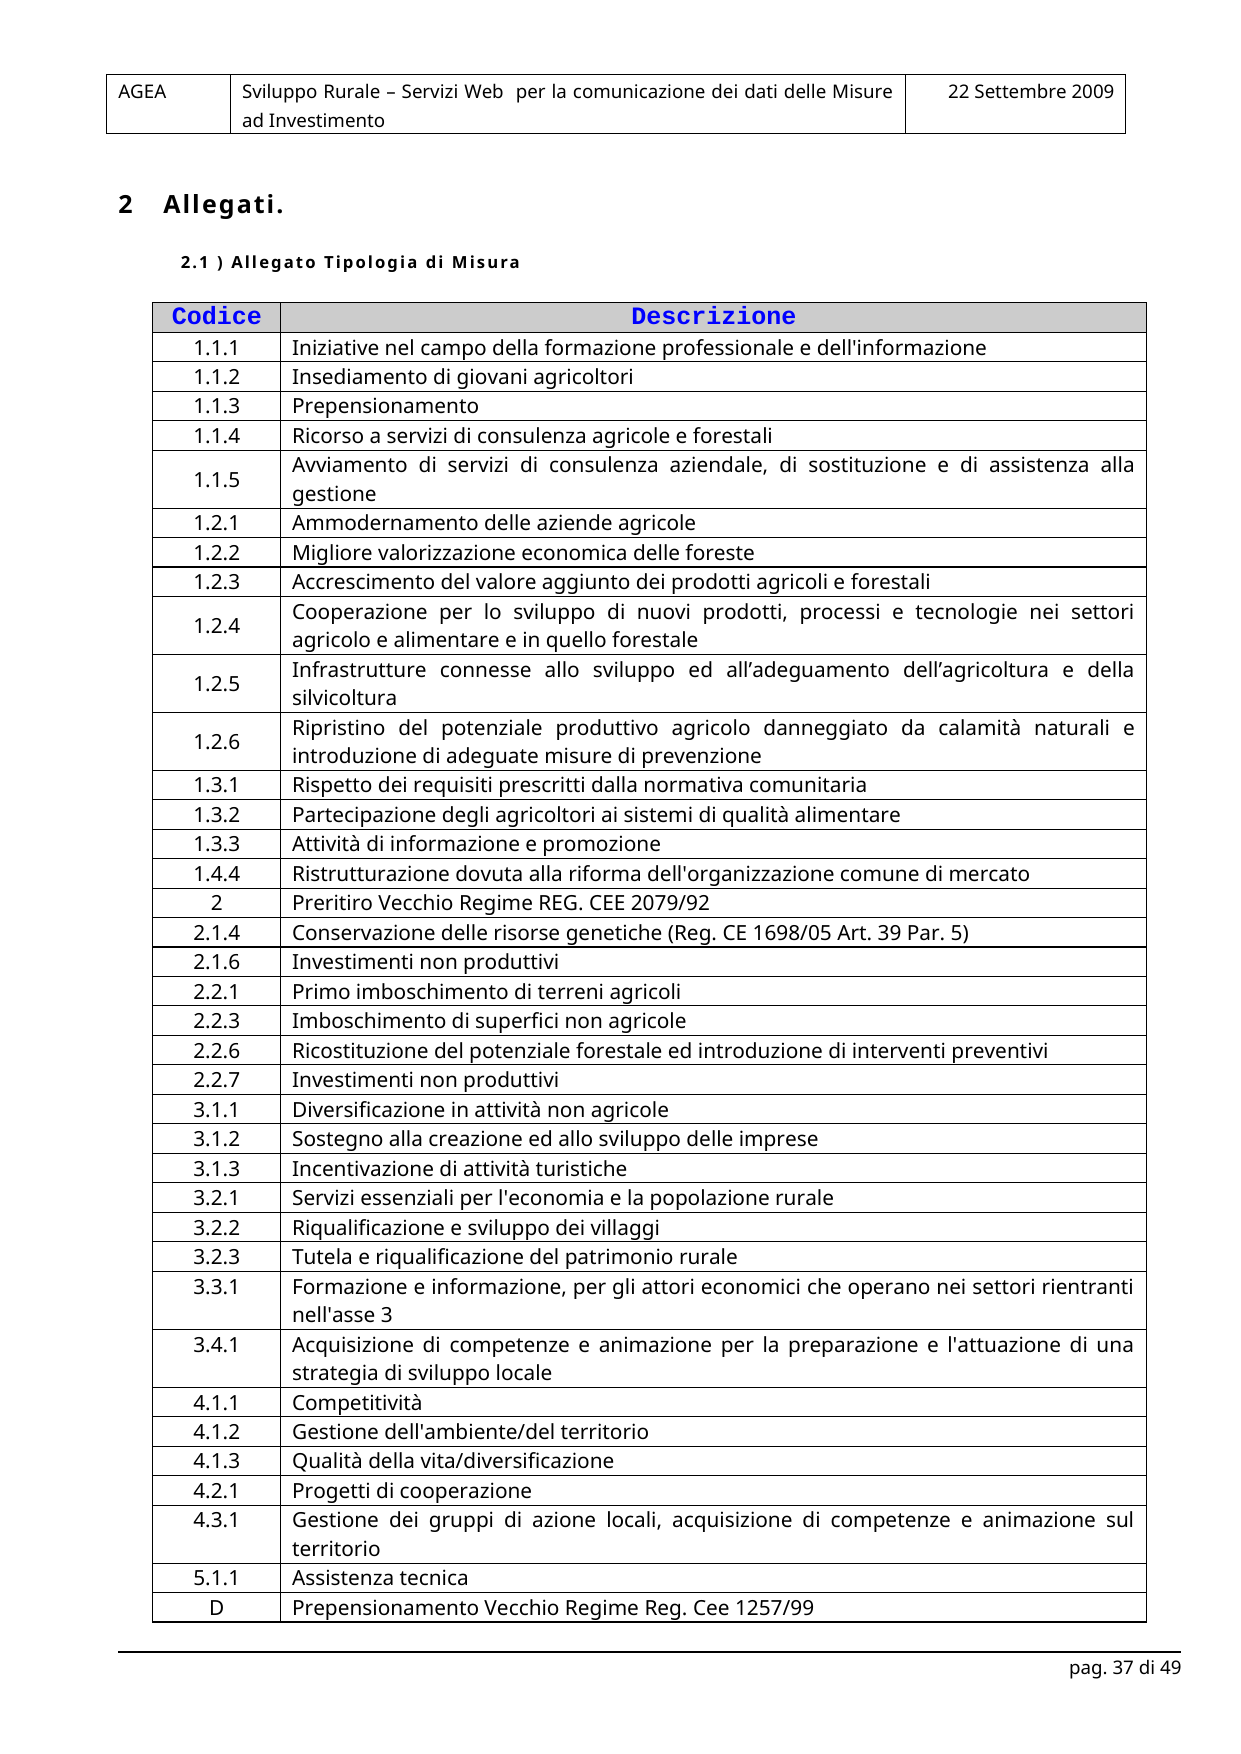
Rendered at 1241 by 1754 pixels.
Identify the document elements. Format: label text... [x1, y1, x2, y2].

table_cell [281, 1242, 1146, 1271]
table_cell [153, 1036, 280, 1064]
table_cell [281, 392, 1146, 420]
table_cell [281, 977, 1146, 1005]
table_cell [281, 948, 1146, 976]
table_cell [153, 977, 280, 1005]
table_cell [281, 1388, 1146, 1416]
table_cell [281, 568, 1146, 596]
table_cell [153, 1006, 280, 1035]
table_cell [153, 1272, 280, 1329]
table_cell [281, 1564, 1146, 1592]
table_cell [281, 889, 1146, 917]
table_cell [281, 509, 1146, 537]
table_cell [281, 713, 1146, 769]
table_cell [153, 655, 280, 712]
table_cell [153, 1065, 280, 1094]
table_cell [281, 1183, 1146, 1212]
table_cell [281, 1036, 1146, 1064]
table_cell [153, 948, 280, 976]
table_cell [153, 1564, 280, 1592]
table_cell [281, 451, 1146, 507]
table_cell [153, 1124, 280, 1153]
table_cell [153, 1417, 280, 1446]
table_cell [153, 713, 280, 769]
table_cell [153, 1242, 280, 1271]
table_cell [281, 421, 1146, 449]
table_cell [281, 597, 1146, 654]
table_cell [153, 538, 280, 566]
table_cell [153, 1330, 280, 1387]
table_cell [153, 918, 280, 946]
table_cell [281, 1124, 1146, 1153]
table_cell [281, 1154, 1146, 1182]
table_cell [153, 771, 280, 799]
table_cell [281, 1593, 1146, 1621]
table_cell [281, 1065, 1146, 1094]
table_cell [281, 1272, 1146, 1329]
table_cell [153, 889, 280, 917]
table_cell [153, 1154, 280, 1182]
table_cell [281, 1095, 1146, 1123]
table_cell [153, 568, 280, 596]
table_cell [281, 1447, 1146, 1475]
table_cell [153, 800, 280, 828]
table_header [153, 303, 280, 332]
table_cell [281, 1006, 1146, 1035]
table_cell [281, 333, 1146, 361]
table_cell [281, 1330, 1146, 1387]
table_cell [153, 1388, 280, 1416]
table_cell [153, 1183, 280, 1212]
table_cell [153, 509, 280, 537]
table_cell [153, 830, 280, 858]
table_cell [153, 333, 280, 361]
subtitle 2.1 ) Allegato Tipologia di Misura [181, 250, 1181, 273]
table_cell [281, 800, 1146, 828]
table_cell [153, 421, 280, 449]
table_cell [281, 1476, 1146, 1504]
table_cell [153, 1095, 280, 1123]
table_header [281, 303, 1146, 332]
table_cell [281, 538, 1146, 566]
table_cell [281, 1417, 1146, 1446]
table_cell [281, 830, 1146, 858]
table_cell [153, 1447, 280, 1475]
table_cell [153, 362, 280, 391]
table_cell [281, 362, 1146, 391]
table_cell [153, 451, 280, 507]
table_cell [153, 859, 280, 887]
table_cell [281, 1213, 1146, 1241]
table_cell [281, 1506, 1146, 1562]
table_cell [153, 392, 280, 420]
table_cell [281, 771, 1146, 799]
subtitle Allegati. [118, 187, 1181, 221]
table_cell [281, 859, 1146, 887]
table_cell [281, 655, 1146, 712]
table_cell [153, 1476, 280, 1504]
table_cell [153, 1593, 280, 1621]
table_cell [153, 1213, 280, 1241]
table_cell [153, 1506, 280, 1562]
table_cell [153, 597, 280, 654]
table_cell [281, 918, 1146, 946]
